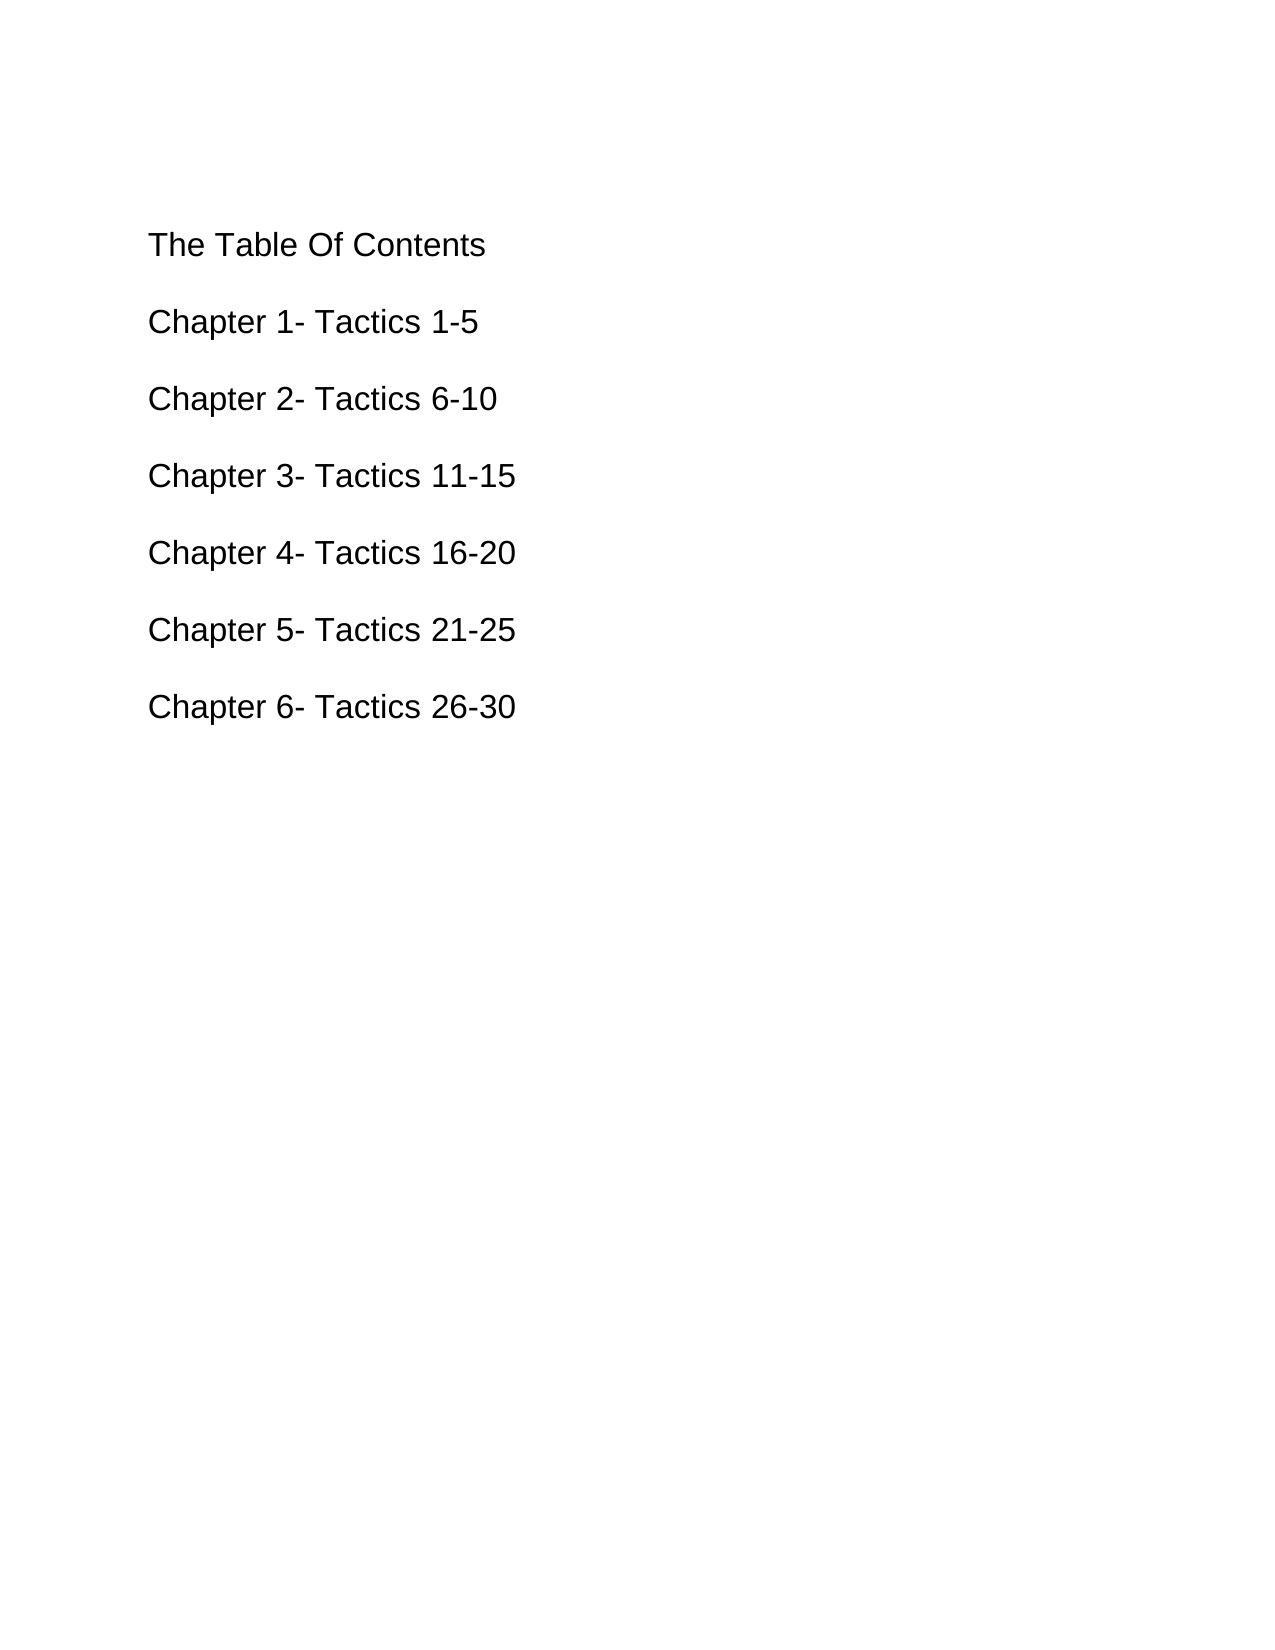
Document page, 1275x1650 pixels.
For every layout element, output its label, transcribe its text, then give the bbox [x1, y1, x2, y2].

text Chapter 6- Tactics 26-30 [148, 687, 1127, 726]
text Chapter 1- Tactics 1-5 [148, 302, 1127, 340]
text Chapter 5- Tactics 21-25 [148, 610, 1127, 649]
text The Table Of Contents [148, 225, 1127, 263]
text Chapter 2- Tactics 6-10 [148, 379, 1127, 417]
text Chapter 4- Tactics 16-20 [148, 533, 1127, 572]
text Chapter 3- Tactics 11-15 [148, 456, 1127, 494]
